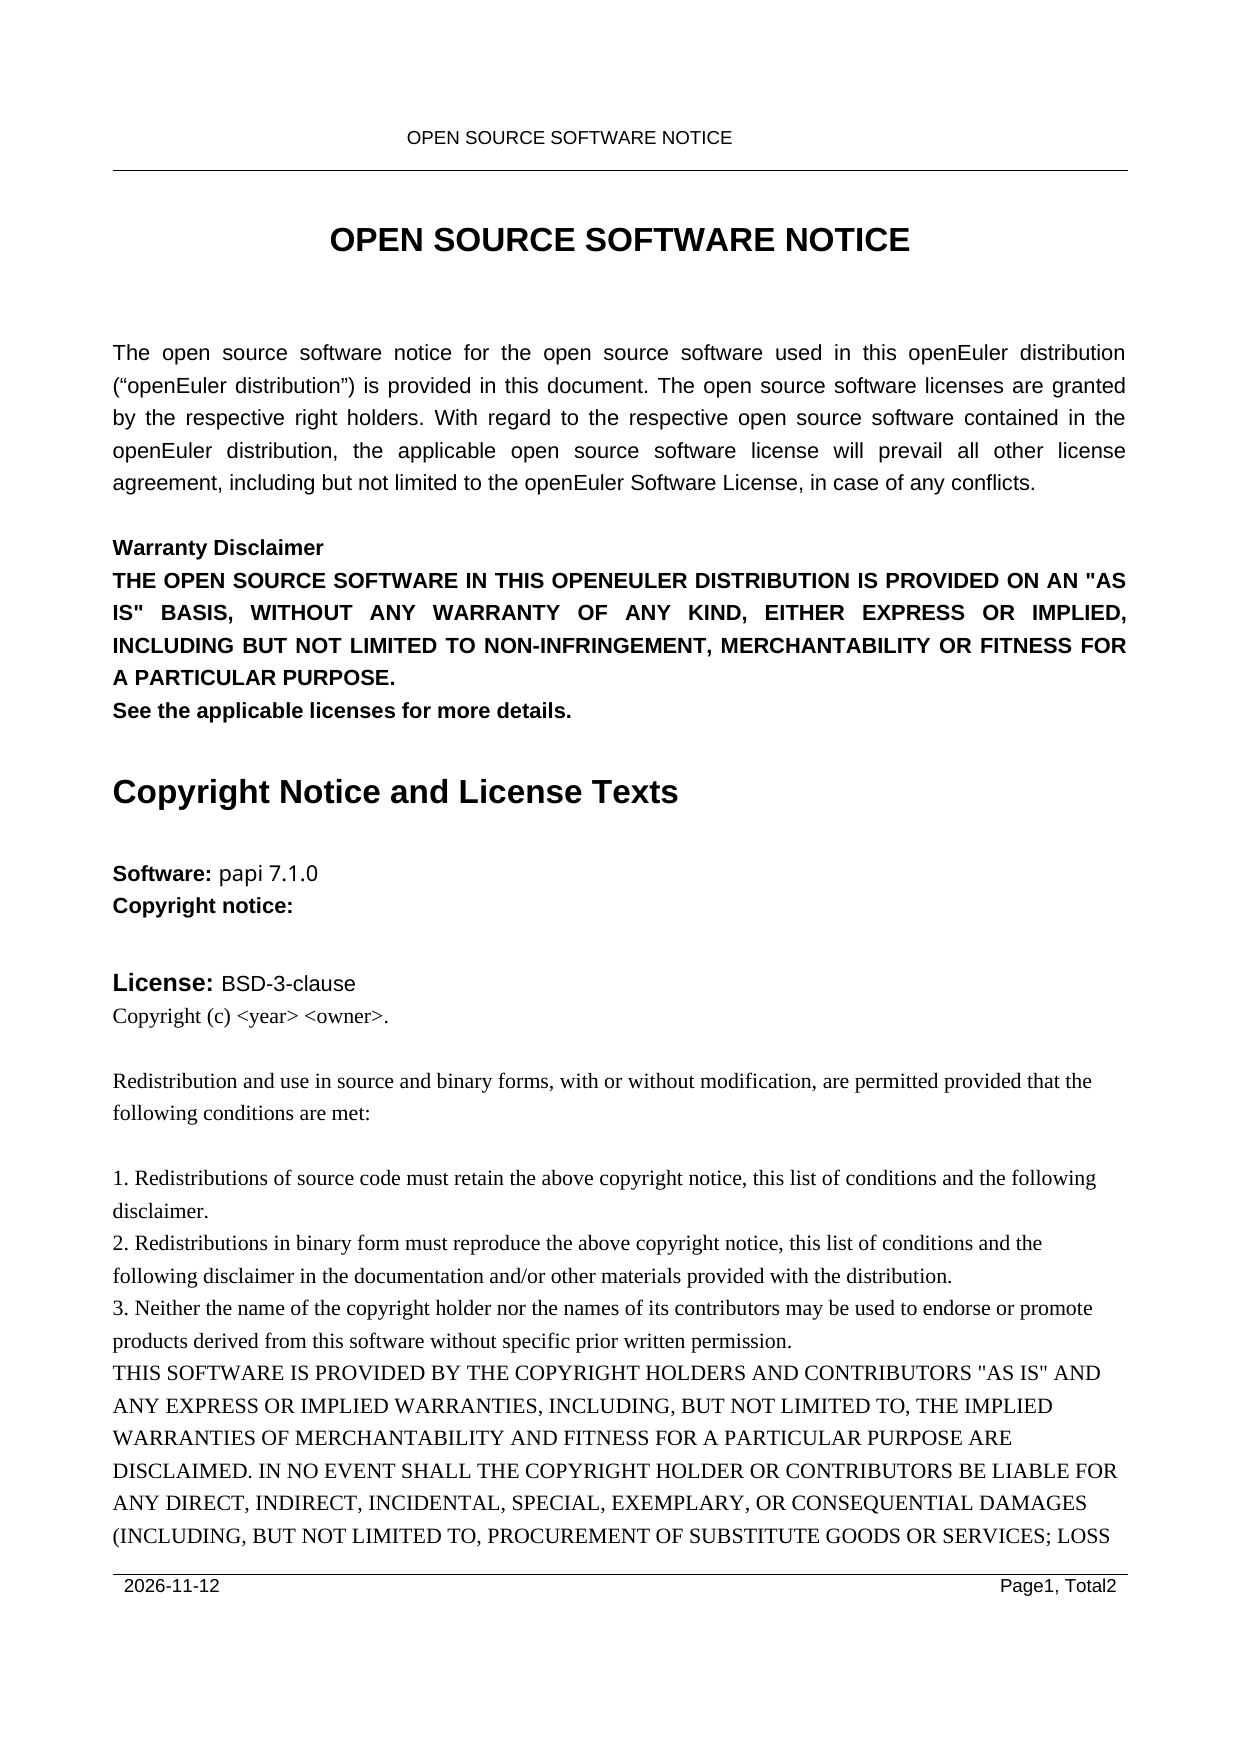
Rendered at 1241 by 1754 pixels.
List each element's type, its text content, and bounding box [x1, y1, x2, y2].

title Software: papi 7.1.0 [112, 856, 1128, 889]
text THE OPEN SOURCE SOFTWARE IN THIS OPENEULER DISTRIBUTION IS PROVIDED ON AN "AS IS" BASIS, WITHOUT ANY WARRANTY OF ANY KIND, EITHER EXPRESS OR IMPLIED, INCLUDING BUT NOT LIMITED TO NON-INFRINGEMENT, MERCHANTABILITY OR FITNESS FOR A PARTICULAR PURPOSE. See the applicable licenses for more details. [112, 564, 1128, 726]
text OPEN SOURCE SOFTWARE NOTICE [112, 206, 1128, 271]
text The open source software notice for the open source software used in this openEuler distribution (“openEuler distribution”) is provided in this document. The open source software licenses are granted by the respective right holders. With regard to the respective open source software contained in the openEuler distribution, the applicable open source software license will prevail all other license agreement, including but not limited to the openEuler Software License, in case of any conflicts. [112, 336, 1128, 499]
text Warranty Disclaimer [112, 531, 1128, 564]
text Copyright Notice and License Texts [112, 759, 1128, 824]
text License: BSD-3-clause [112, 966, 1128, 999]
text Copyright notice: [112, 889, 1128, 921]
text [112, 999, 1128, 1551]
